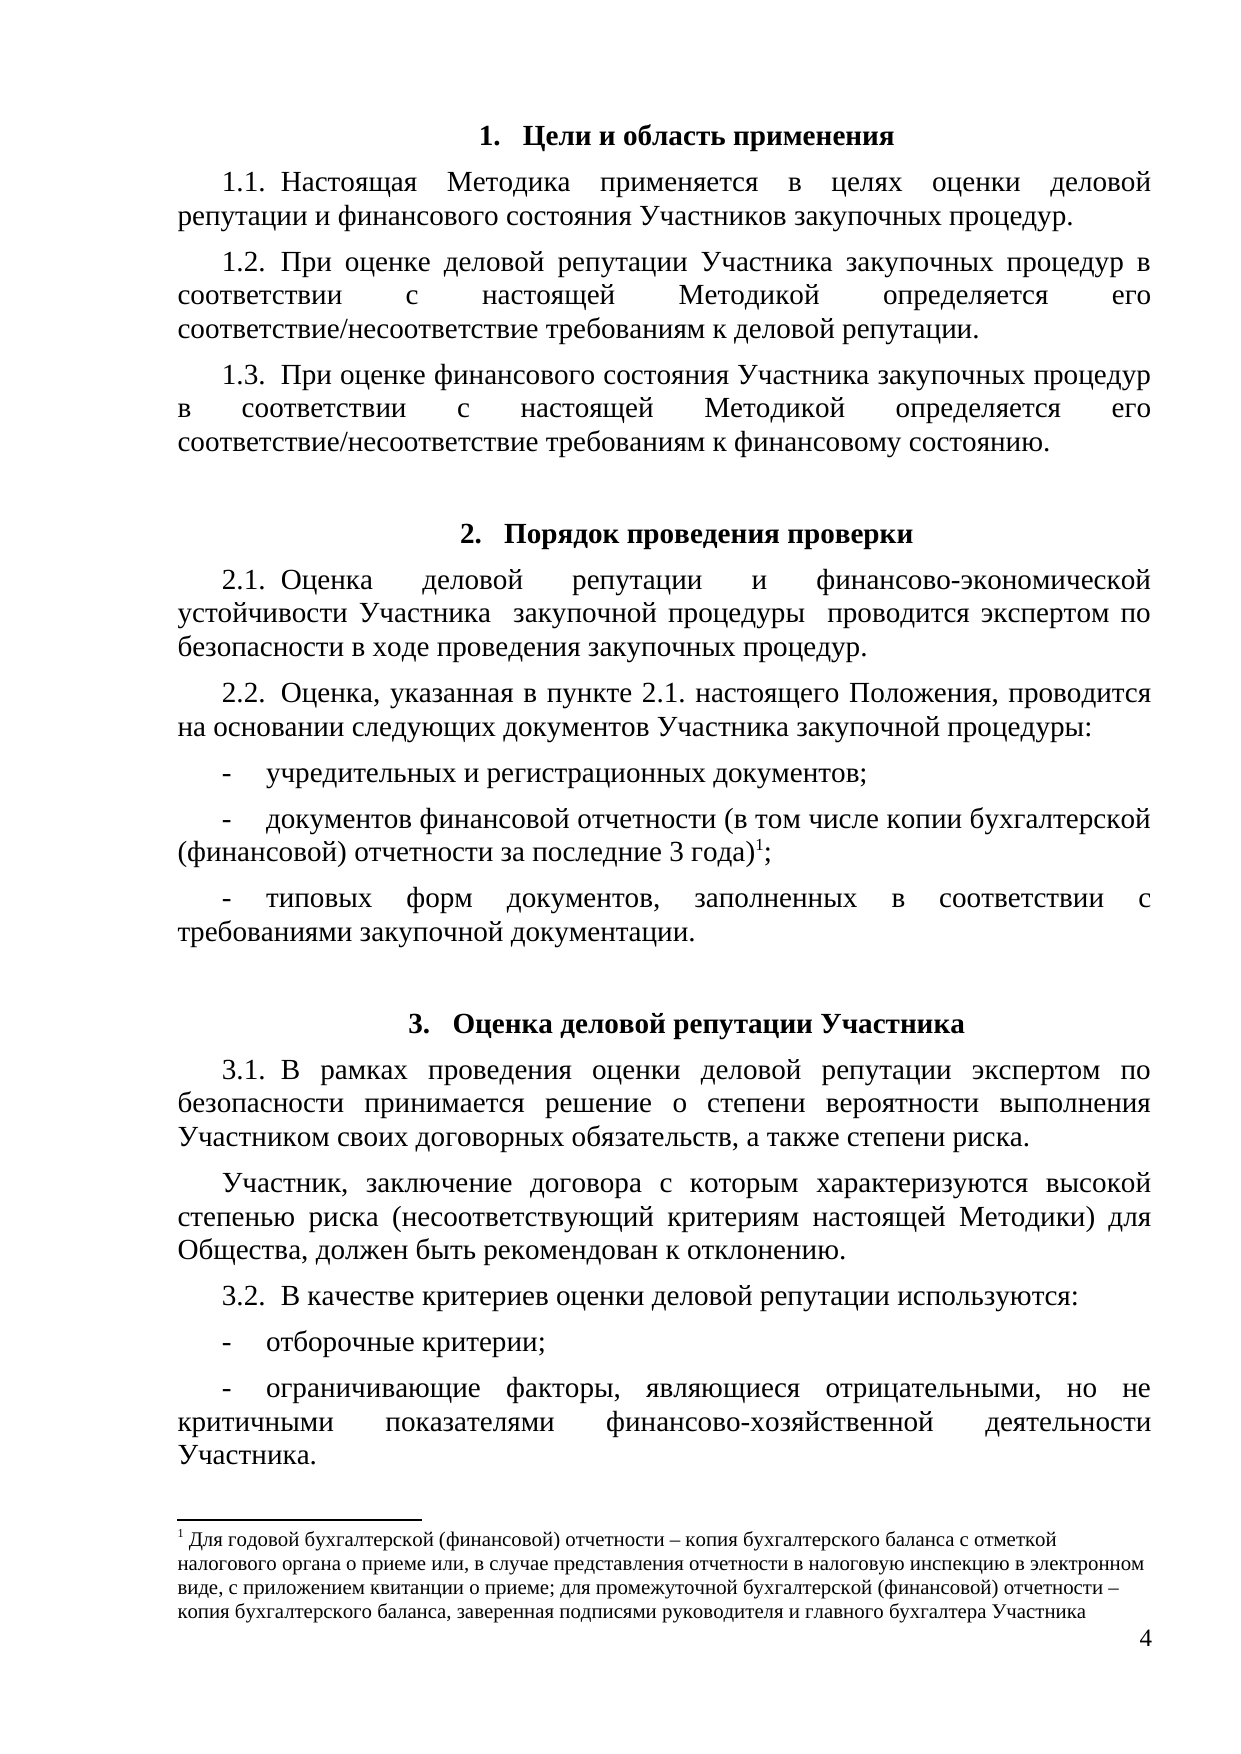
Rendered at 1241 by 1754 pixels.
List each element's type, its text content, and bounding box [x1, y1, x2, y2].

list ограничивающие факторы, являющиеся отрицательными, но не критичными показателями финансово-хозяйственной деятельности Участника. [177, 1370, 1152, 1471]
list отборочные критерии; [177, 1324, 1152, 1358]
list документов финансовой отчетности (в том числе копии бухгалтерской (финансовой) отчетности за последние 3 года); [177, 801, 1152, 868]
list Оценка деловой репутации и финансово-экономической устойчивости Участника закупочной процедуры проводится экспертом по безопасности в ходе проведения закупочных процедур. [177, 562, 1152, 663]
list типовых форм документов, заполненных в соответствии с требованиями закупочной документации. [177, 880, 1152, 947]
list При оценке финансового состояния Участника закупочных процедур в соответствии с настоящей Методикой определяется его соответствие/несоответствие требованиям к финансовому состоянию. [177, 357, 1152, 457]
list В качестве критериев оценки деловой репутации используются: [177, 1278, 1152, 1312]
list Оценка деловой репутации Участника [214, 1006, 1152, 1039]
list Оценка, указанная в пункте 2.1. настоящего Положения, проводится на основании следующих документов Участника закупочной процедуры: [177, 675, 1152, 742]
list Цели и область применения [214, 118, 1152, 152]
list При оценке деловой репутации Участника закупочных процедур в соответствии с настоящей Методикой определяется его соответствие/несоответствие требованиям к деловой репутации. [177, 244, 1152, 344]
list Порядок проведения проверки [214, 516, 1152, 549]
list В рамках проведения оценки деловой репутации экспертом по безопасности принимается решение о степени вероятности выполнения Участником своих договорных обязательств, а также степени риска. [177, 1052, 1152, 1153]
text Участник, заключение договора с которым характеризуются высокой степенью риска (несоответствующий критериям настоящей Методики) для Общества, должен быть рекомендован к отклонению. [177, 1165, 1152, 1266]
list Настоящая Методика применяется в целях оценки деловой репутации и финансового состояния Участников закупочных процедур. [177, 164, 1152, 231]
list учредительных и регистрационных документов; [177, 755, 1152, 788]
